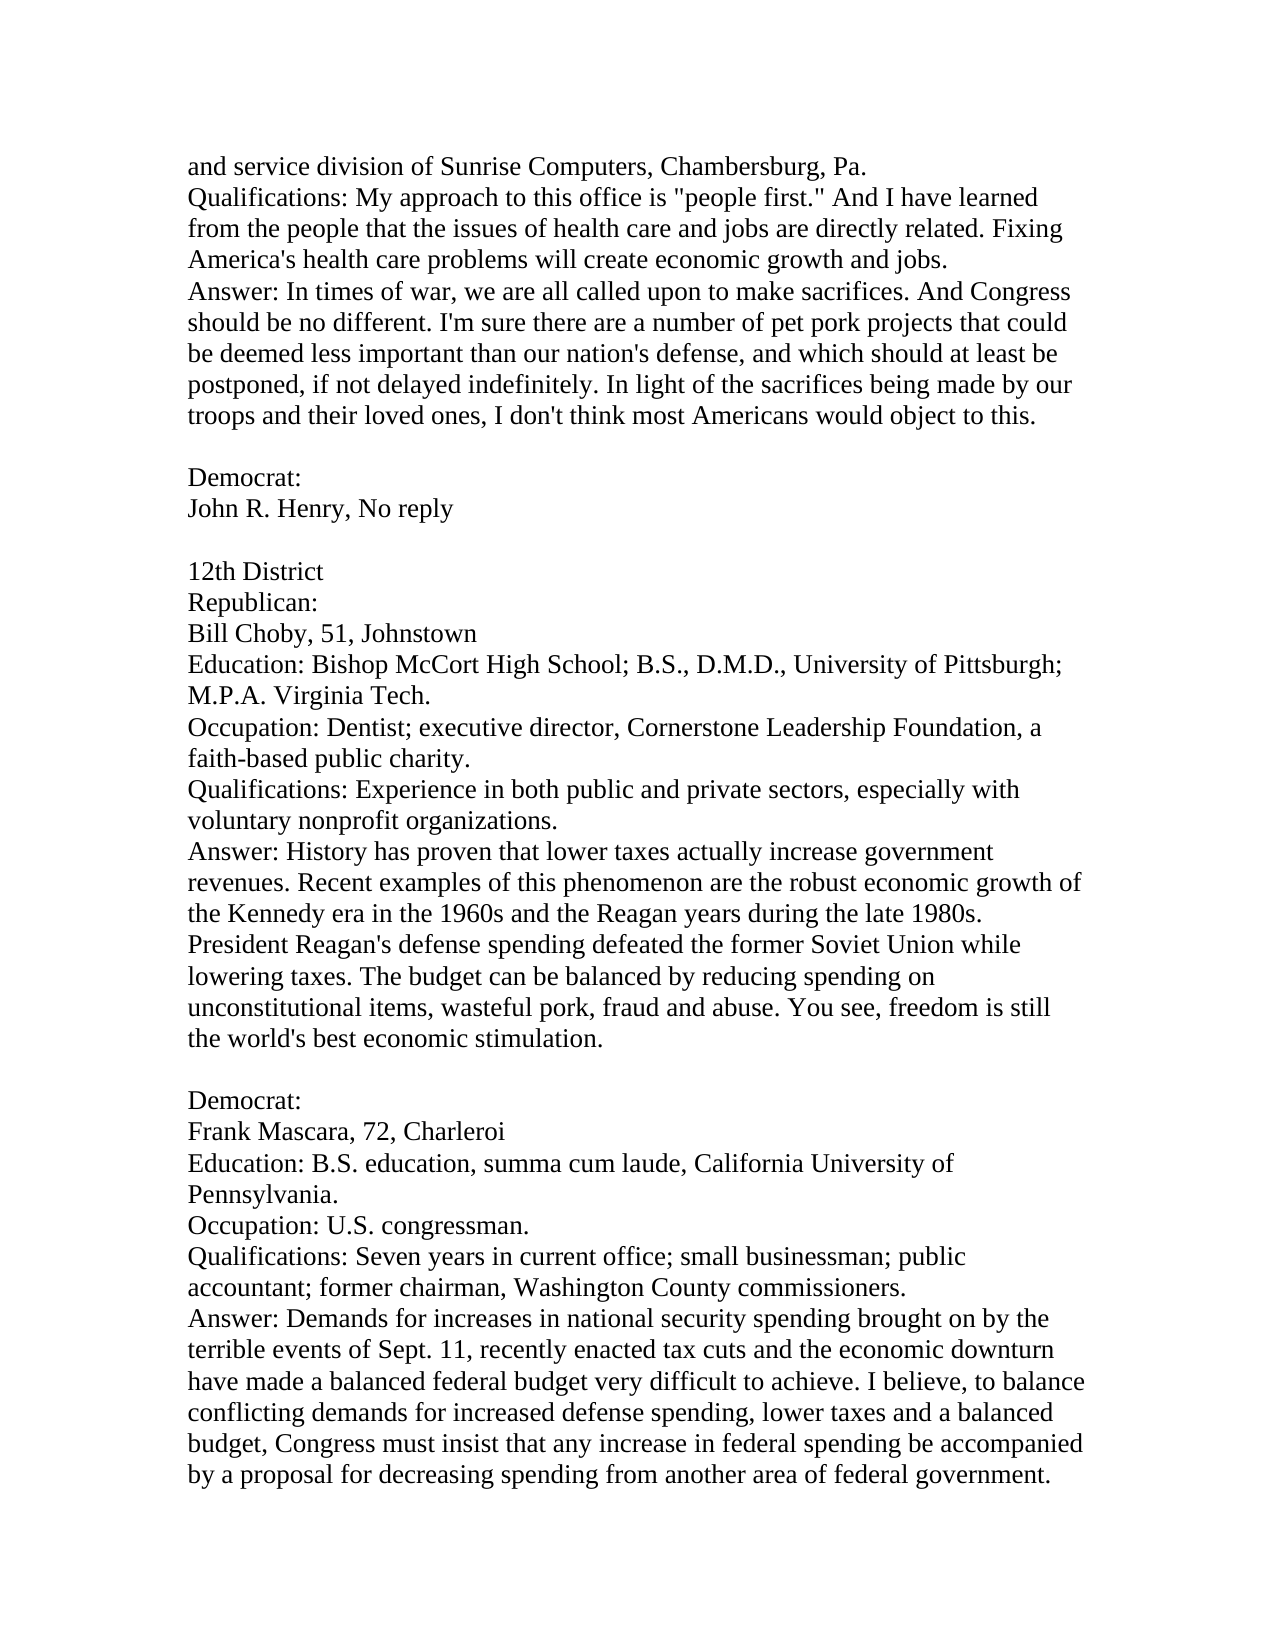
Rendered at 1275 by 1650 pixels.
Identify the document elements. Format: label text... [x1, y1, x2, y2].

text Qualifications: My approach to this office is "people first." And I have learned from the people that the issues of health care and jobs are directly related. Fixing America's health care problems will create economic growth and jobs. [187, 181, 1087, 274]
text Education: B.S. education, summa cum laude, California University of Pennsylvania. [187, 1147, 1087, 1209]
text John R. Henry, No reply [187, 493, 1087, 524]
text Republican: [187, 586, 1087, 617]
text Democrat: [187, 1084, 1087, 1116]
text Answer: History has proven that lower taxes actually increase government revenues. Recent examples of this phenomenon are the robust economic growth of the Kennedy era in the 1960s and the Reagan years during the late 1980s. President Reagan's defense spending defeated the former Soviet Union while lowering taxes. The budget can be balanced by reducing spending on unconstitutional items, wasteful pork, fraud and abuse. You see, freedom is still the world's best economic stimulation. [187, 835, 1087, 1053]
text Occupation: U.S. congressman. [187, 1209, 1087, 1240]
text Qualifications: Seven years in current office; small businessman; public accountant; former chairman, Washington County commissioners. [187, 1240, 1087, 1302]
text Democrat: [187, 461, 1087, 493]
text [187, 150, 1087, 181]
text Bill Choby, 51, Johnstown [187, 617, 1087, 648]
text 12th District [187, 555, 1087, 586]
text Qualifications: Experience in both public and private sectors, especially with voluntary nonprofit organizations. [187, 773, 1087, 835]
text Answer: Demands for increases in national security spending brought on by the terrible events of Sept. 11, recently enacted tax cuts and the economic downturn have made a balanced federal budget very difficult to achieve. I believe, to balance conflicting demands for increased defense spending, lower taxes and a balanced budget, Congress must insist that any increase in federal spending be accompanied by a proposal for decreasing spending from another area of federal government. [187, 1302, 1087, 1489]
text Occupation: Dentist; executive director, Cornerstone Leadership Foundation, a faith-based public charity. [187, 711, 1087, 773]
text Education: Bishop McCort High School; B.S., D.M.D., University of Pittsburgh; M.P.A. Virginia Tech. [187, 648, 1087, 711]
text Frank Mascara, 72, Charleroi [187, 1116, 1087, 1147]
text Answer: In times of war, we are all called upon to make sacrifices. And Congress should be no different. I'm sure there are a number of pet pork projects that could be deemed less important than our nation's defense, and which should at least be postponed, if not delayed indefinitely. In light of the sacrifices being made by our troops and their loved ones, I don't think most Americans would object to this. [187, 274, 1087, 430]
